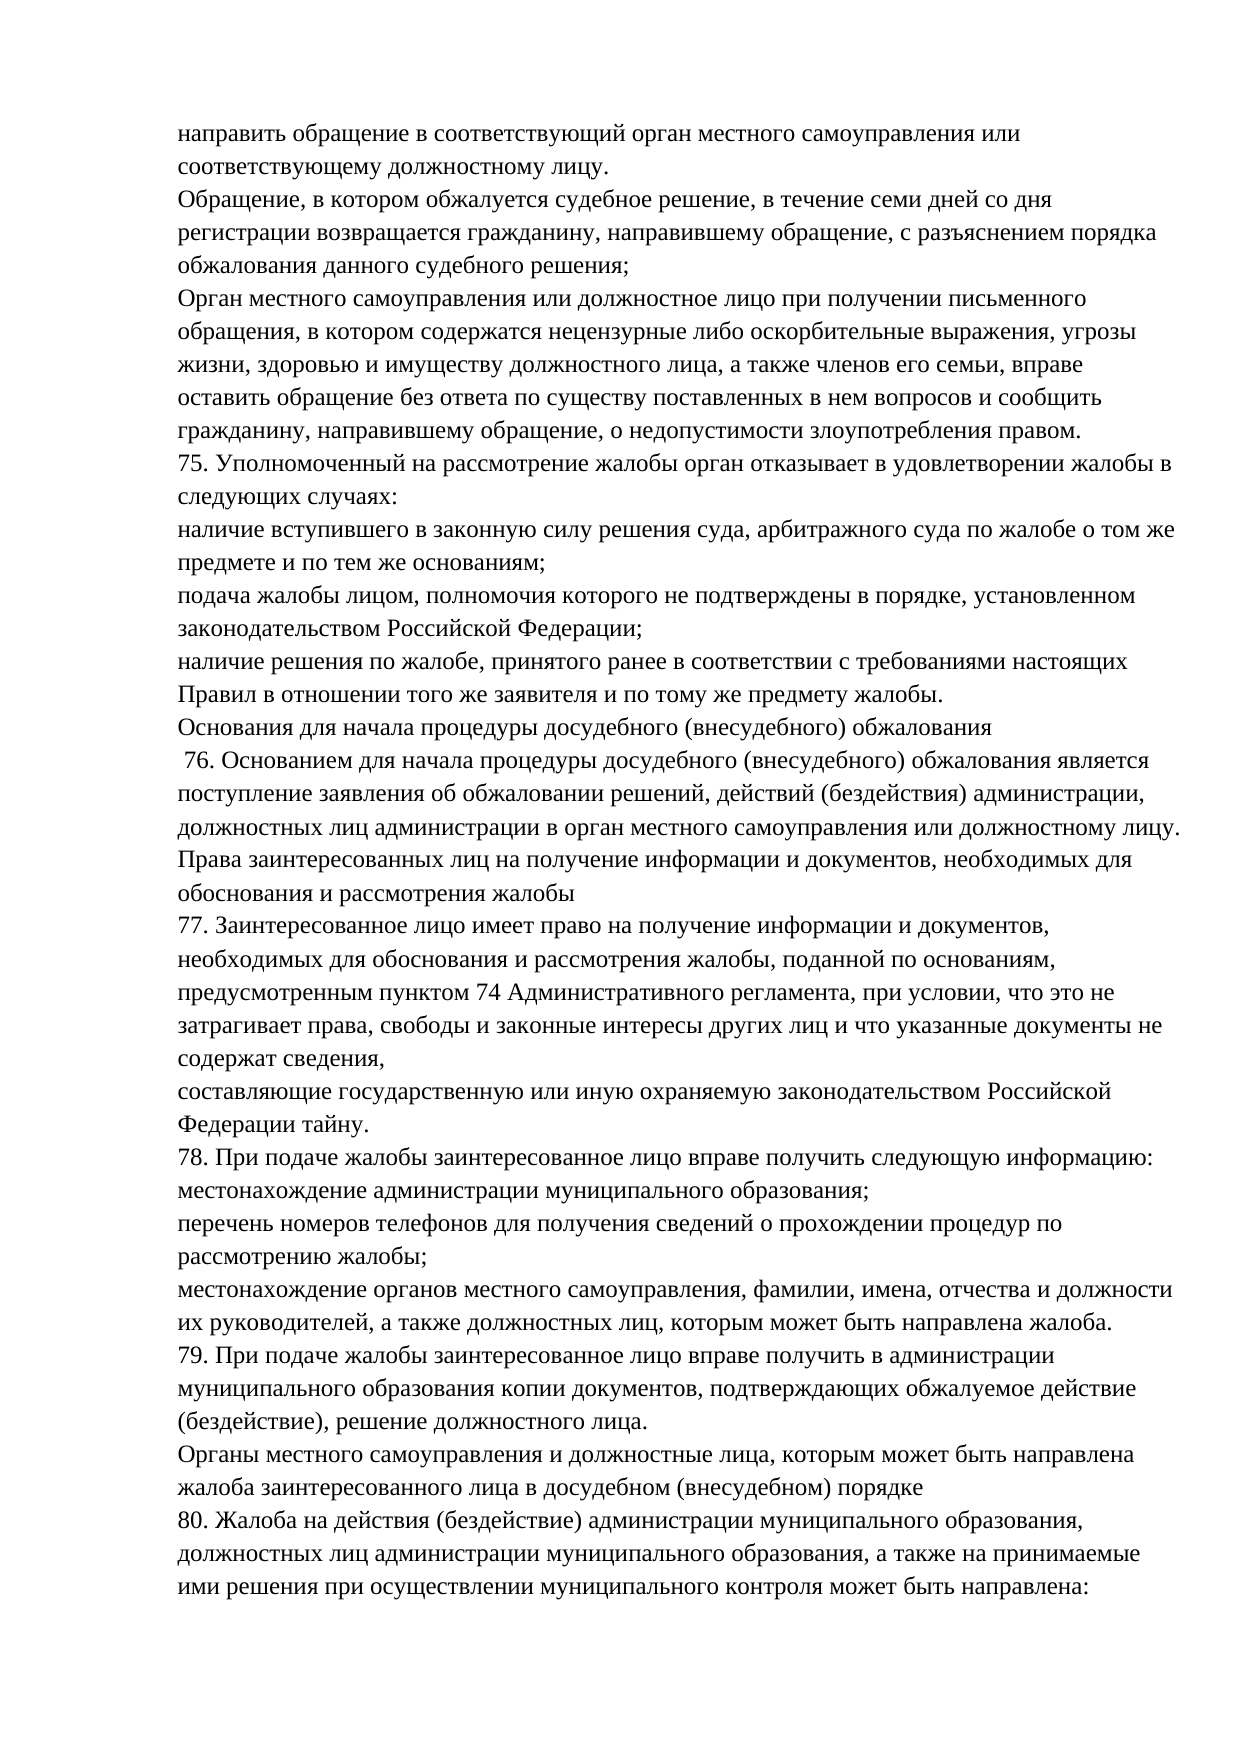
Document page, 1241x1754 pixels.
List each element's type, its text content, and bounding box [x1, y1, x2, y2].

text перечень номеров телефонов для получения сведений о прохождении процедур по рассмотрению жалобы; [177, 1208, 1181, 1269]
text наличие вступившего в законную силу решения суда, арбитражного суда по жалобе о том же предмете и по тем же основаниям; [177, 514, 1181, 576]
text 78. При подаче жалобы заинтересованное лицо вправе получить следующую информацию: [177, 1142, 1181, 1171]
text местонахождение администрации муниципального образования; [177, 1175, 1181, 1203]
text 79. При подаче жалобы заинтересованное лицо вправе получить в администрации муниципального образования копии документов, подтверждающих обжалуемое действие (бездействие), решение должностного лица. [177, 1340, 1181, 1435]
text Органы местного самоуправления и должностные лица, которым может быть направлена жалоба заинтересованного лица в досудебном (внесудебном) порядке [177, 1439, 1181, 1501]
text 77. Заинтересованное лицо имеет право на получение информации и документов, необходимых для обоснования и рассмотрения жалобы, поданной по основаниям, предусмотренным пунктом 74 Административного регламента, при условии, что это не затрагивает права, свободы и законные интересы других лиц и что указанные документы не содержат сведения, [177, 911, 1181, 1071]
text местонахождение органов местного самоуправления, фамилии, имена, отчества и должности их руководителей, а также должностных лиц, которым может быть направлена жалоба. [177, 1274, 1181, 1336]
text подача жалобы лицом, полномочия которого не подтверждены в порядке, установленном законодательством Российской Федерации; [177, 580, 1181, 642]
text наличие решения по жалобе, принятого ранее в соответствии с требованиями настоящих Правил в отношении того же заявителя и по тому же предмету жалобы. [177, 646, 1181, 708]
text Орган местного самоуправления или должностное лицо при получении письменного обращения, в котором содержатся нецензурные либо оскорбительные выражения, угрозы жизни, здоровью и имуществу должностного лица, а также членов его семьи, вправе оставить обращение без ответа по существу поставленных в нем вопросов и сообщить гражданину, направившему обращение, о недопустимости злоупотребления правом. [177, 283, 1181, 444]
text 80. Жалоба на действия (бездействие) администрации муниципального образования, должностных лиц администрации муниципального образования, а также на принимаемые ими решения при осуществлении муниципального контроля может быть направлена: [177, 1505, 1181, 1600]
text составляющие государственную или иную охраняемую законодательством Российской Федерации тайну. [177, 1076, 1181, 1137]
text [177, 118, 1181, 180]
text 75. Уполномоченный на рассмотрение жалобы орган отказывает в удовлетворении жалобы в следующих случаях: [177, 448, 1181, 510]
text Права заинтересованных лиц на получение информации и документов, необходимых для обоснования и рассмотрения жалобы [177, 844, 1181, 906]
text Обращение, в котором обжалуется судебное решение, в течение семи дней со дня регистрации возвращается гражданину, направившему обращение, с разъяснением порядка обжалования данного судебного решения; [177, 184, 1181, 279]
text Основания для начала процедуры досудебного (внесудебного) обжалования [177, 712, 1181, 741]
text 76. Основанием для начала процедуры досудебного (внесудебного) обжалования является поступление заявления об обжаловании решений, действий (бездействия) администрации, должностных лиц администрации в орган местного самоуправления или должностному лицу. [177, 746, 1181, 840]
